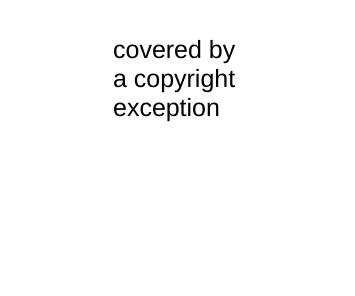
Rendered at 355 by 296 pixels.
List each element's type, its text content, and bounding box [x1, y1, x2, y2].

text covered by a copyright exception [113, 35, 242, 122]
